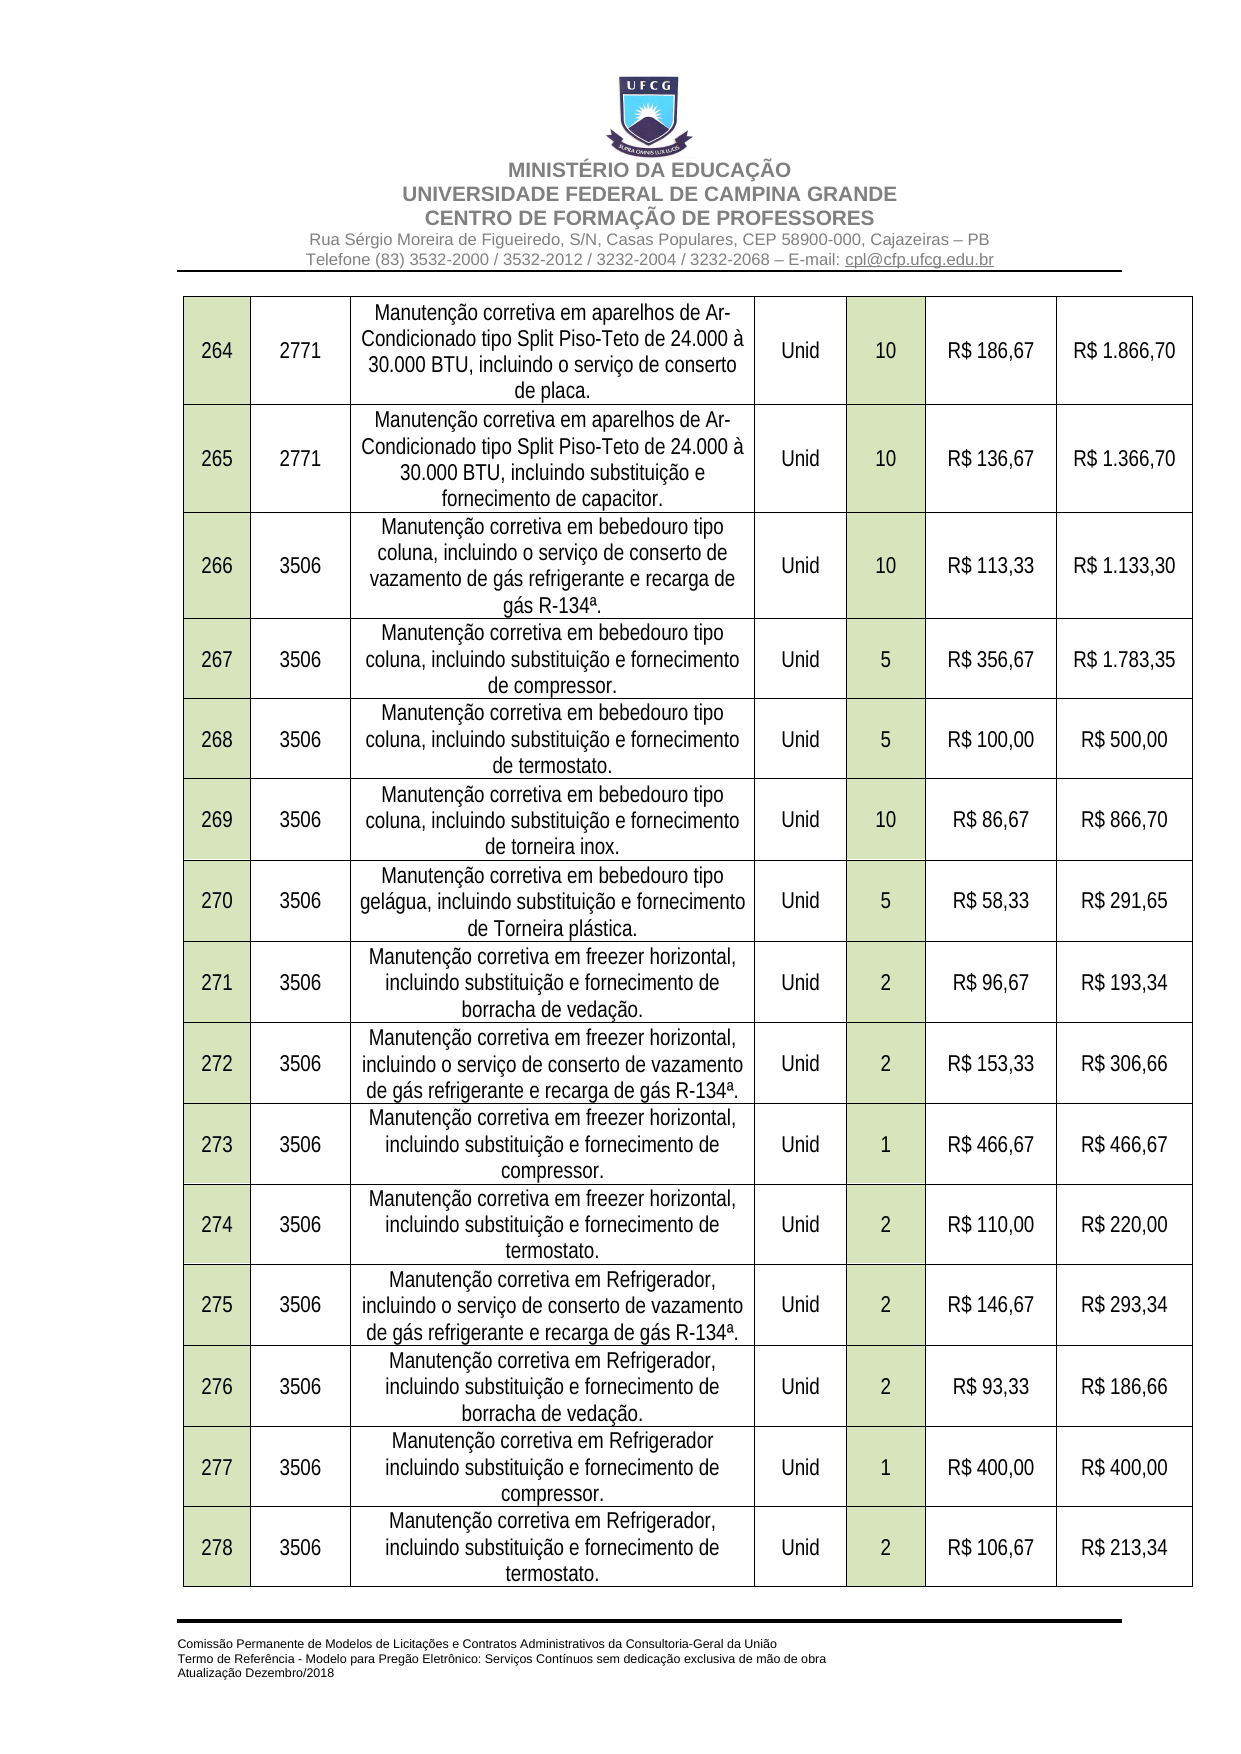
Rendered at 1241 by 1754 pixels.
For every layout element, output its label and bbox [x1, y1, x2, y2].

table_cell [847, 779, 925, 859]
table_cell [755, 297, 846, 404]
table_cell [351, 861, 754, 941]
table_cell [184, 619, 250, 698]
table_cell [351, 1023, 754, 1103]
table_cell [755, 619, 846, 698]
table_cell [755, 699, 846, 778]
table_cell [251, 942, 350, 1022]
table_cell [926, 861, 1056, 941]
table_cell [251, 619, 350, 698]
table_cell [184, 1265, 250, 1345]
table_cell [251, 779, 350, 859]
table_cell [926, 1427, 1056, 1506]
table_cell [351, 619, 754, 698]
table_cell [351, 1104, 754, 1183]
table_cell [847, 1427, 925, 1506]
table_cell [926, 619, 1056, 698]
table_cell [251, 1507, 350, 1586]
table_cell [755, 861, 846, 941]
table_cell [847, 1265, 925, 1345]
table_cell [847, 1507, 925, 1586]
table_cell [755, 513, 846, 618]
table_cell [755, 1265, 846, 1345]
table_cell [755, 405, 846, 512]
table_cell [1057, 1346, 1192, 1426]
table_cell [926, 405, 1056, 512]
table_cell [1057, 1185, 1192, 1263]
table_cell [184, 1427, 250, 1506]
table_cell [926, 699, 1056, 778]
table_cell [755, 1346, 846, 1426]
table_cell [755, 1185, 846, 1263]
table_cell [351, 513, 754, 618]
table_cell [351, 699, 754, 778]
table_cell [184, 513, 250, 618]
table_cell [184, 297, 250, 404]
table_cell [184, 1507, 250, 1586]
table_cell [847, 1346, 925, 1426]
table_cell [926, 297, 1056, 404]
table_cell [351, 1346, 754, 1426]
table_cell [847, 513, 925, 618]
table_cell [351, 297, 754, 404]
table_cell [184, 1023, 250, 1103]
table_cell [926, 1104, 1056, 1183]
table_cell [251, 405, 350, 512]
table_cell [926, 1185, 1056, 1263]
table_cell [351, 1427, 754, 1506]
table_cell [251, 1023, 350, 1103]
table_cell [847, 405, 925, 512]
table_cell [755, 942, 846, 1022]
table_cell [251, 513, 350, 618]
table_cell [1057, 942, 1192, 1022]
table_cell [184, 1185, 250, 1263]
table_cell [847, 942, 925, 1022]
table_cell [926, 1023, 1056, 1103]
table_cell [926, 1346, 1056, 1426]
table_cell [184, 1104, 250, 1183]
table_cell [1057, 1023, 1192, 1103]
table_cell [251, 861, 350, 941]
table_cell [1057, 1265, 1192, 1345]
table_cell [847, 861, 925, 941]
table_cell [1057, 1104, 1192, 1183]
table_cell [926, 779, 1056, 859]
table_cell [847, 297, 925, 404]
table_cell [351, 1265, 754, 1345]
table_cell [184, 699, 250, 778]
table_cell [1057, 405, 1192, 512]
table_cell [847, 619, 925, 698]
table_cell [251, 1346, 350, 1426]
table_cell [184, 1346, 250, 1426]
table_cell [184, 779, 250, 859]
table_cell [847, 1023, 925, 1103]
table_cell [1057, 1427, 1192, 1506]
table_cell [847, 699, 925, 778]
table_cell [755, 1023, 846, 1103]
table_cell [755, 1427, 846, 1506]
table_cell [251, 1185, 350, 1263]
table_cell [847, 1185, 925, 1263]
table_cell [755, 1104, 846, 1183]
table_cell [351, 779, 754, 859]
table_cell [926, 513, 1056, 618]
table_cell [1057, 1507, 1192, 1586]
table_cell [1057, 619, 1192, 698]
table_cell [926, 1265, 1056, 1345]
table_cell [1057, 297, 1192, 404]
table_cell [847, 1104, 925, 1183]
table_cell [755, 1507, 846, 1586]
picture [605, 73, 695, 159]
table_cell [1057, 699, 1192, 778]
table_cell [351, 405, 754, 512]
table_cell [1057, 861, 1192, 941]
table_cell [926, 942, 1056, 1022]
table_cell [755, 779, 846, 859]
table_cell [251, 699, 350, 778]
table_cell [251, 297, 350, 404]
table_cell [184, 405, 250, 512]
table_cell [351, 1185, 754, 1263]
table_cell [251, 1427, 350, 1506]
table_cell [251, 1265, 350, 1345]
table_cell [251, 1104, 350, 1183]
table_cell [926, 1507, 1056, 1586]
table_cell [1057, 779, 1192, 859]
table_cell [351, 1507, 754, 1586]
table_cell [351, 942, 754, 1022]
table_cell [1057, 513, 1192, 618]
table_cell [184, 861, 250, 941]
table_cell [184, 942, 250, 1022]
